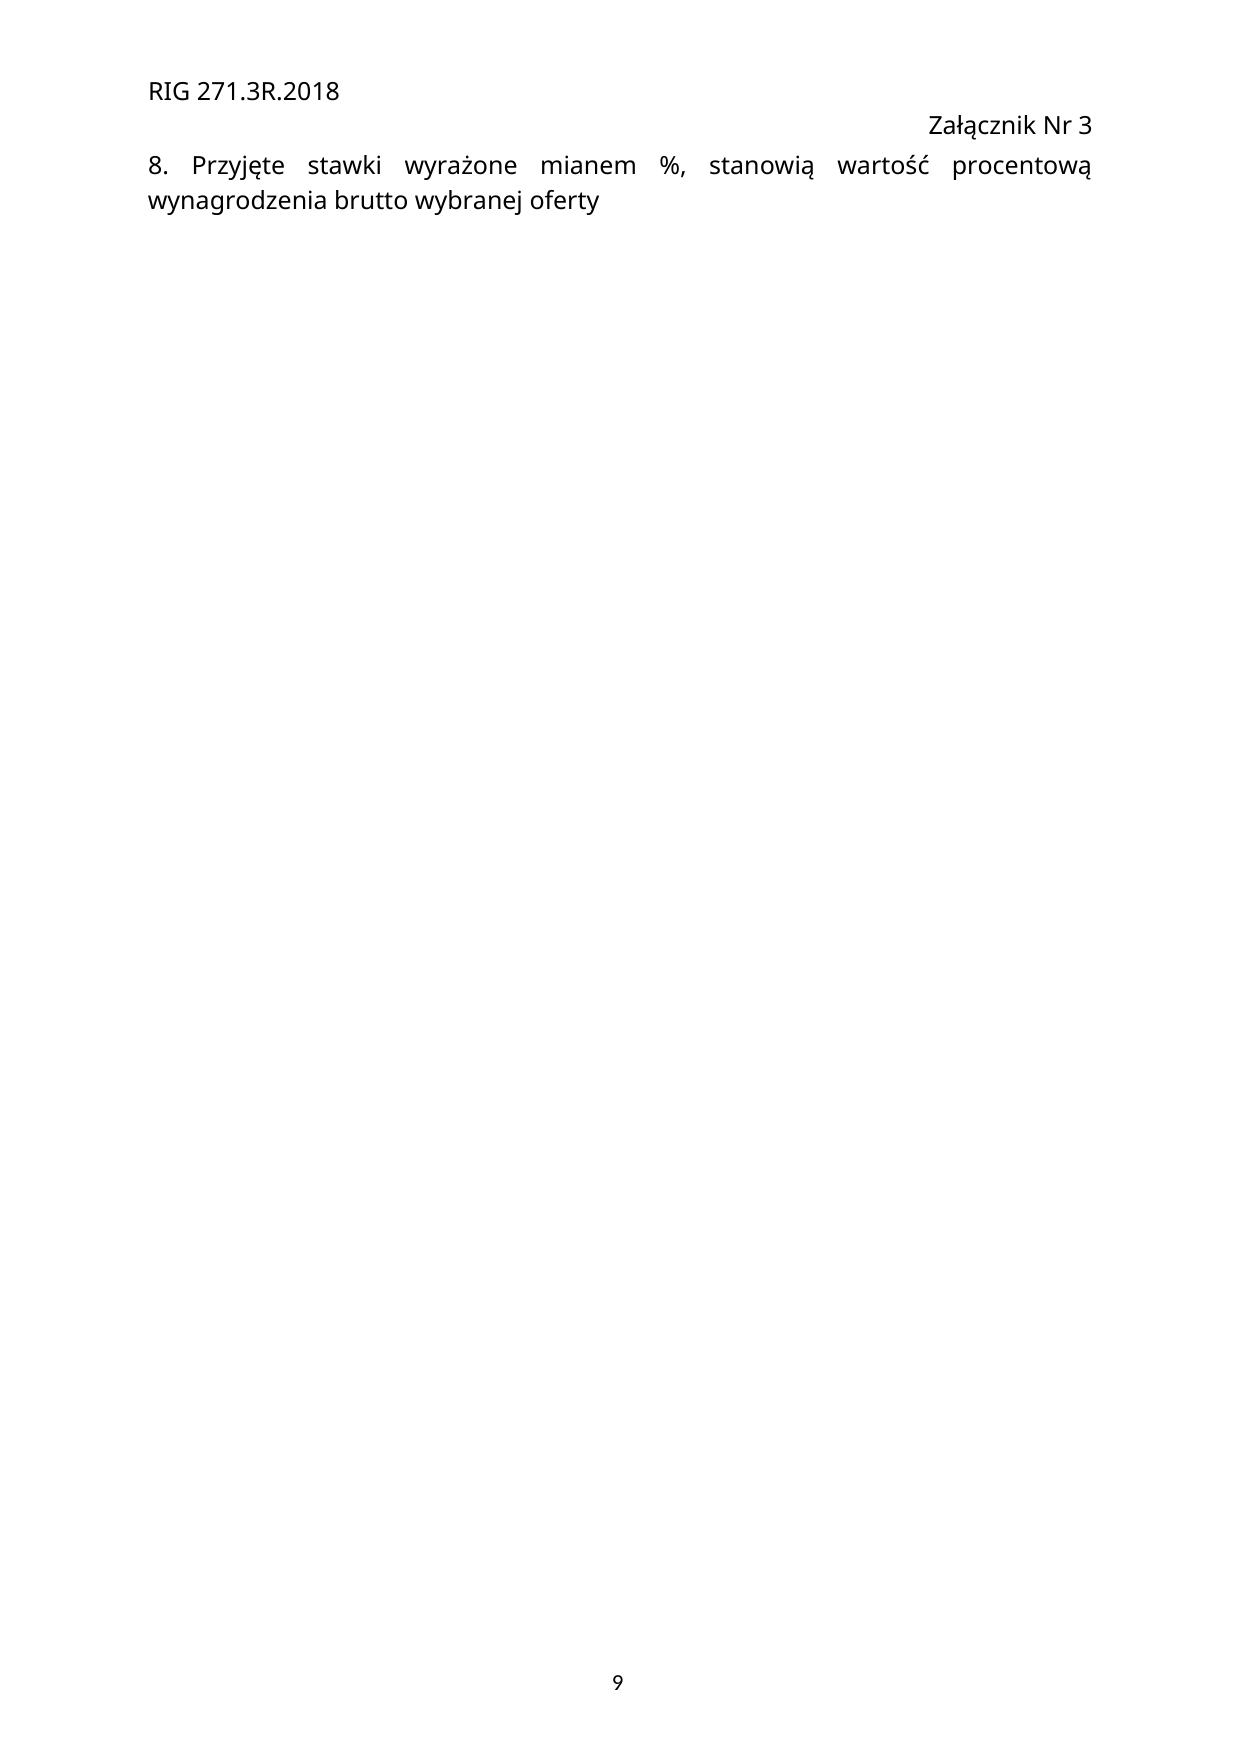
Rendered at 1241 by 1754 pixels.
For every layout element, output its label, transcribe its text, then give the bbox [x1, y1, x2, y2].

text 8. Przyjęte stawki wyrażone mianem %, stanowią wartość procentową wynagrodzenia brutto wybranej oferty [148, 148, 1093, 217]
